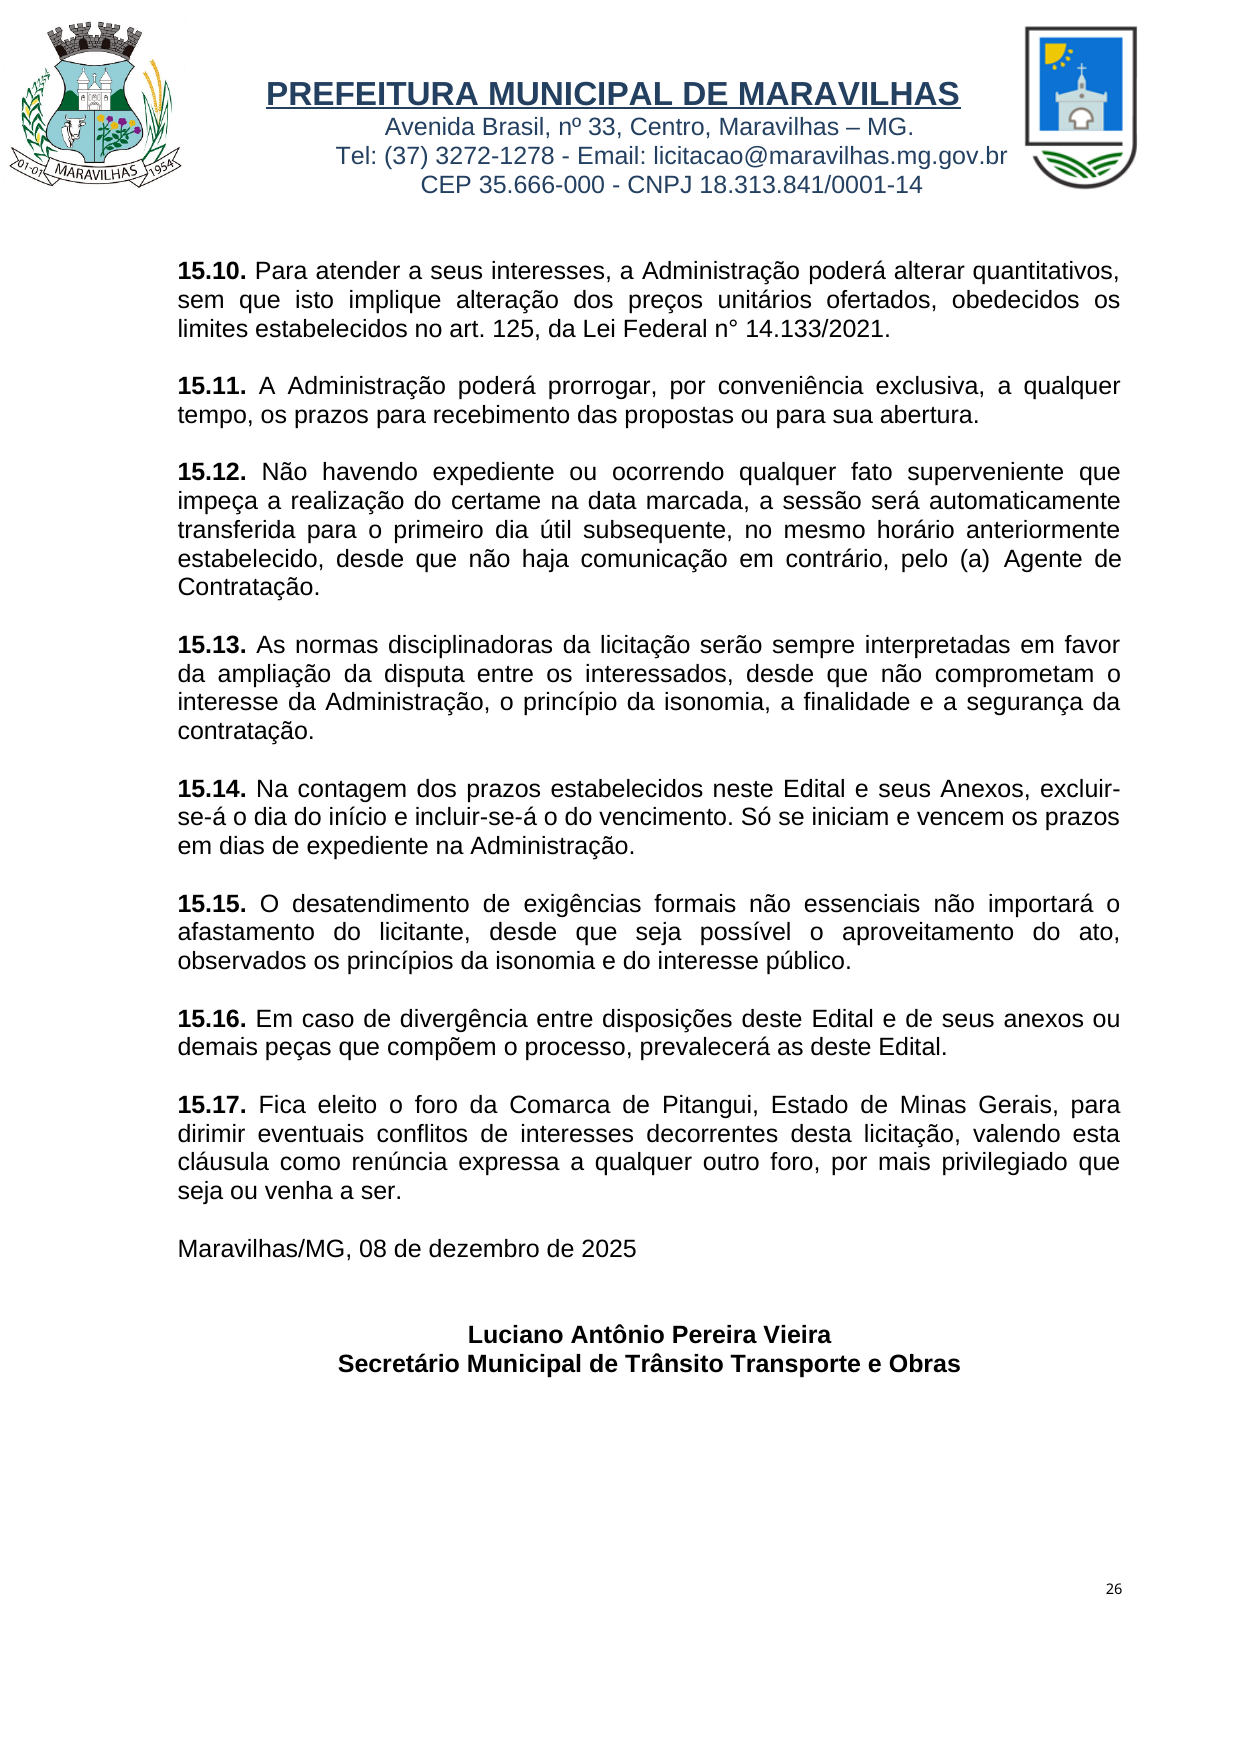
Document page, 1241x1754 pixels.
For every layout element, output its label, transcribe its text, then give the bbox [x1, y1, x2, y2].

text 15.10. Para atender a seus interesses, a Administração poderá alterar quantitativos, sem que isto implique alteração dos preços unitários ofertados, obedecidos os limites estabelecidos no art. 125, da Lei Federal n° 14.133/2021. [177, 256, 1122, 342]
text Maravilhas/MG, 08 de dezembro de 2025 [177, 1233, 1122, 1262]
picture [3, 16, 186, 190]
text 15.12. Não havendo expediente ou ocorrendo qualquer fato superveniente que impeça a realização do certame na data marcada, a sessão será automaticamente transferida para o primeiro dia útil subsequente, no mesmo horário anteriormente estabelecido, desde que não haja comunicação em contrário, pelo (a) Agente de Contratação. [177, 457, 1122, 601]
text Secretário Municipal de Trânsito Transporte e Obras [177, 1348, 1122, 1377]
text 15.13. As normas disciplinadoras da licitação serão sempre interpretadas em favor da ampliação da disputa entre os interessados, desde que não comprometam o interesse da Administração, o princípio da isonomia, a finalidade e a segurança da contratação. [177, 630, 1122, 745]
picture [1012, 17, 1151, 199]
text 15.16. Em caso de divergência entre disposições deste Edital e de seus anexos ou demais peças que compõem o processo, prevalecerá as deste Edital. [177, 1003, 1122, 1061]
text Luciano Antônio Pereira Vieira [177, 1320, 1122, 1348]
text 15.14. Na contagem dos prazos estabelecidos neste Edital e seus Anexos, excluir-se-á o dia do início e incluir-se-á o do vencimento. Só se iniciam e vencem os prazos em dias de expediente na Administração. [177, 773, 1122, 860]
text 15.15. O desatendimento de exigências formais não essenciais não importará o afastamento do licitante, desde que seja possível o aproveitamento do ato, observados os princípios da isonomia e do interesse público. [177, 888, 1122, 975]
text 15.17. Fica eleito o foro da Comarca de Pitangui, Estado de Minas Gerais, para dirimir eventuais conflitos de interesses decorrentes desta licitação, valendo esta cláusula como renúncia expressa a qualquer outro foro, por mais privilegiado que seja ou venha a ser. [177, 1090, 1122, 1205]
text 15.11. A Administração poderá prorrogar, por conveniência exclusiva, a qualquer tempo, os prazos para recebimento das propostas ou para sua abertura. [177, 371, 1122, 428]
